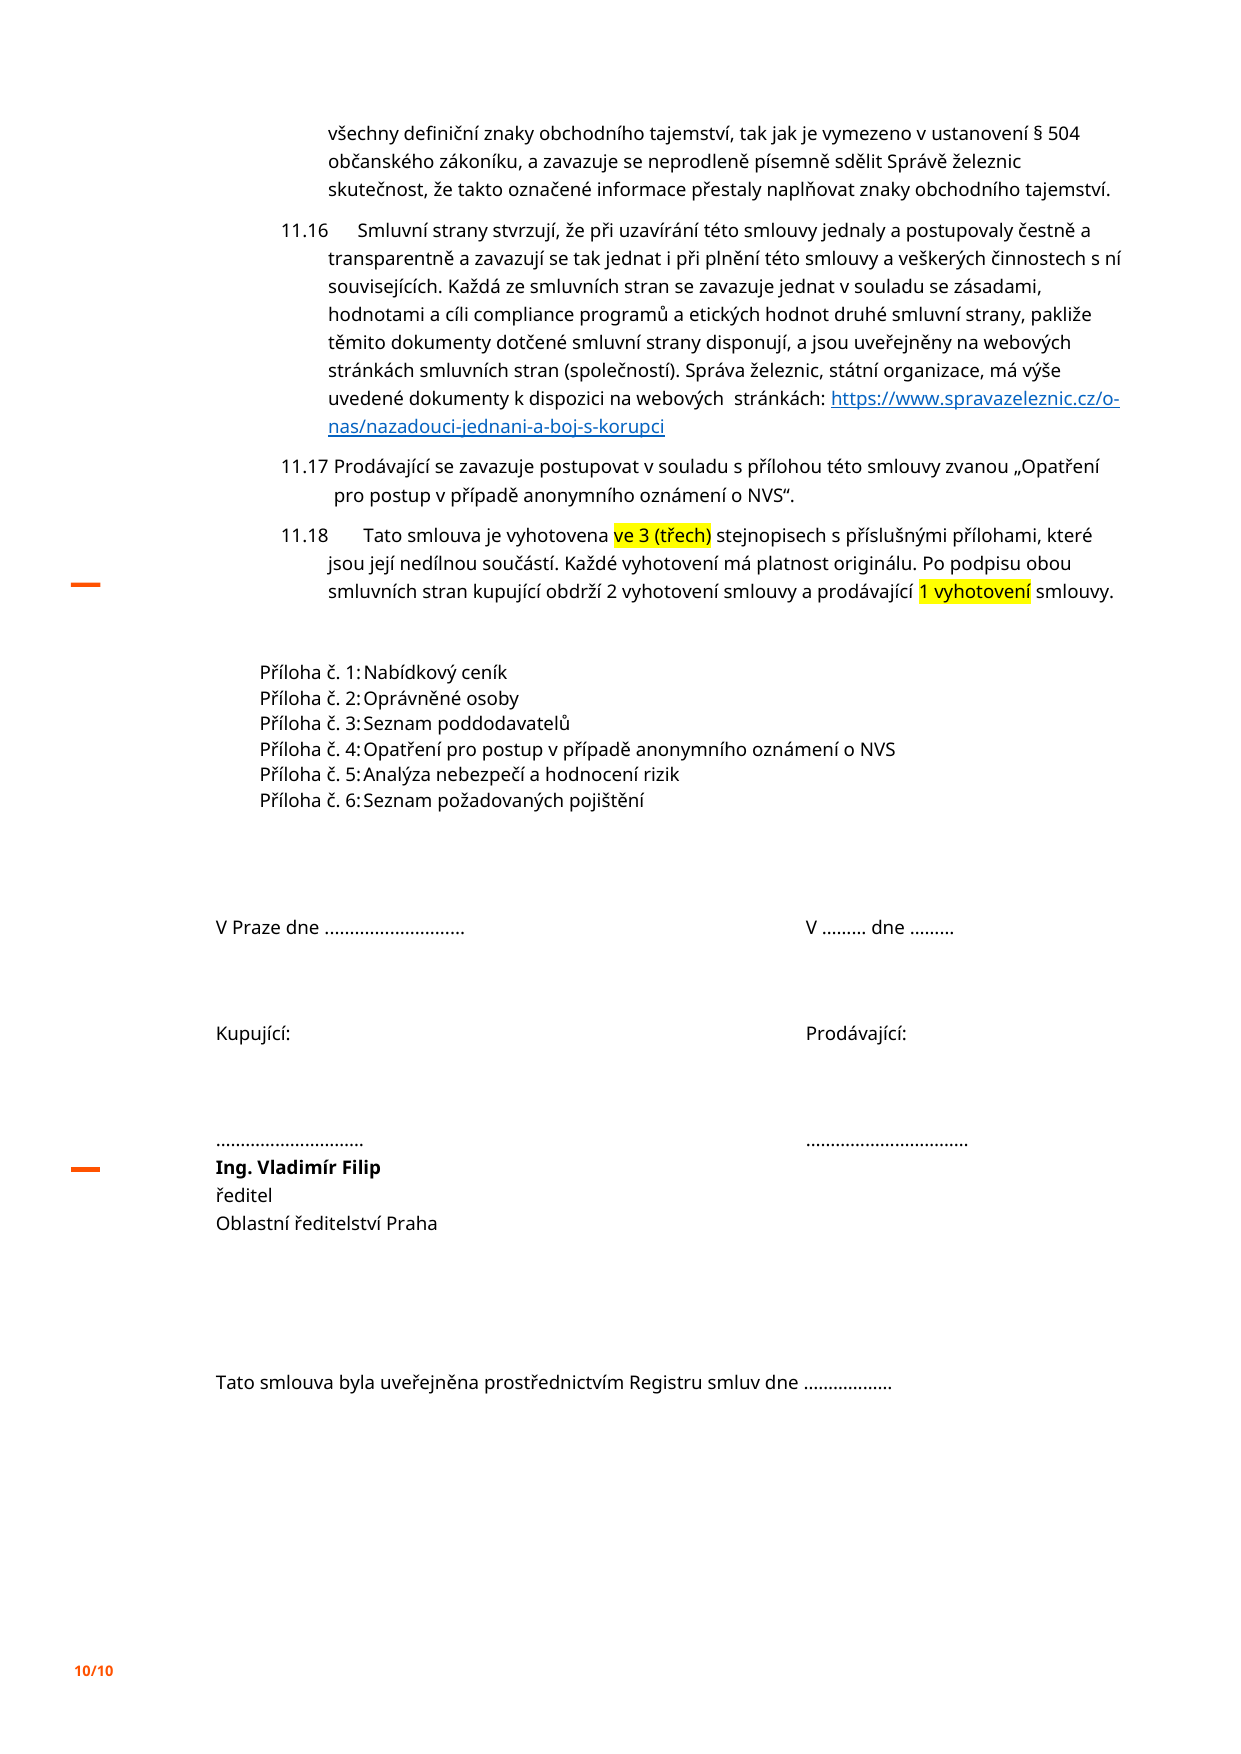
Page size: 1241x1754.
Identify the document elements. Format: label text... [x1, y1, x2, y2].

text Příloha č. 2: Oprávněné osoby [259, 685, 1122, 711]
text ………………………… …………………………… [216, 1126, 1122, 1152]
text Oblastní ředitelství Praha [216, 1210, 1122, 1236]
text Příloha č. 4: Opatření pro postup v případě anonymního oznámení o NVS [259, 736, 1122, 762]
text Ing. Vladimír Filip [216, 1154, 1122, 1180]
text Kupující: Prodávající: [216, 1020, 1122, 1046]
list Prodávající se zavazuje postupovat v souladu s přílohou této smlouvy zvanou „Opatření pro postup v případě anonymního oznámení o NVS“. [281, 454, 1122, 507]
text Příloha č. 1: Nabídkový ceník [259, 659, 1122, 685]
text ředitel [216, 1182, 1122, 1208]
text Příloha č. 3: Seznam poddodavatelů [259, 711, 1122, 736]
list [281, 121, 1122, 202]
text Příloha č. 6: Seznam požadovaných pojištění [259, 787, 1122, 813]
text V Praze dne ............................ V ……… dne ……… [216, 914, 1122, 940]
list Smluvní strany stvrzují, že při uzavírání této smlouvy jednaly a postupovaly čestně a transparentně a zavazují se tak jednat i při plnění této smlouvy a veškerých činnostech s ní souvisejících. Každá ze smluvních stran se zavazuje jednat v souladu se zásadami, hodnotami a cíli compliance programů a etických hodnot druhé smluvní strany, pakliže těmito dokumenty dotčené smluvní strany disponují, a jsou uveřejněny na webových stránkách smluvních stran (společností). Správa železnic, státní organizace, má výše uvedené dokumenty k dispozici na webových stránkách: https://www.spravazeleznic.cz/o-nas/nazadouci-jednani-a-boj-s-korupci [281, 217, 1122, 439]
list Tato smlouva je vyhotovena ve 3 (třech) stejnopisech s příslušnými přílohami, které jsou její nedílnou součástí. Každé vyhotovení má platnost originálu. Po podpisu obou smluvních stran kupující obdrží 2 vyhotovení smlouvy a prodávající 1 vyhotovení smlouvy. [281, 522, 1122, 604]
text Tato smlouva byla uveřejněna prostřednictvím Registru smluv dne ……………… [216, 1369, 1122, 1395]
text Příloha č. 5: Analýza nebezpečí a hodnocení rizik [259, 762, 1122, 787]
